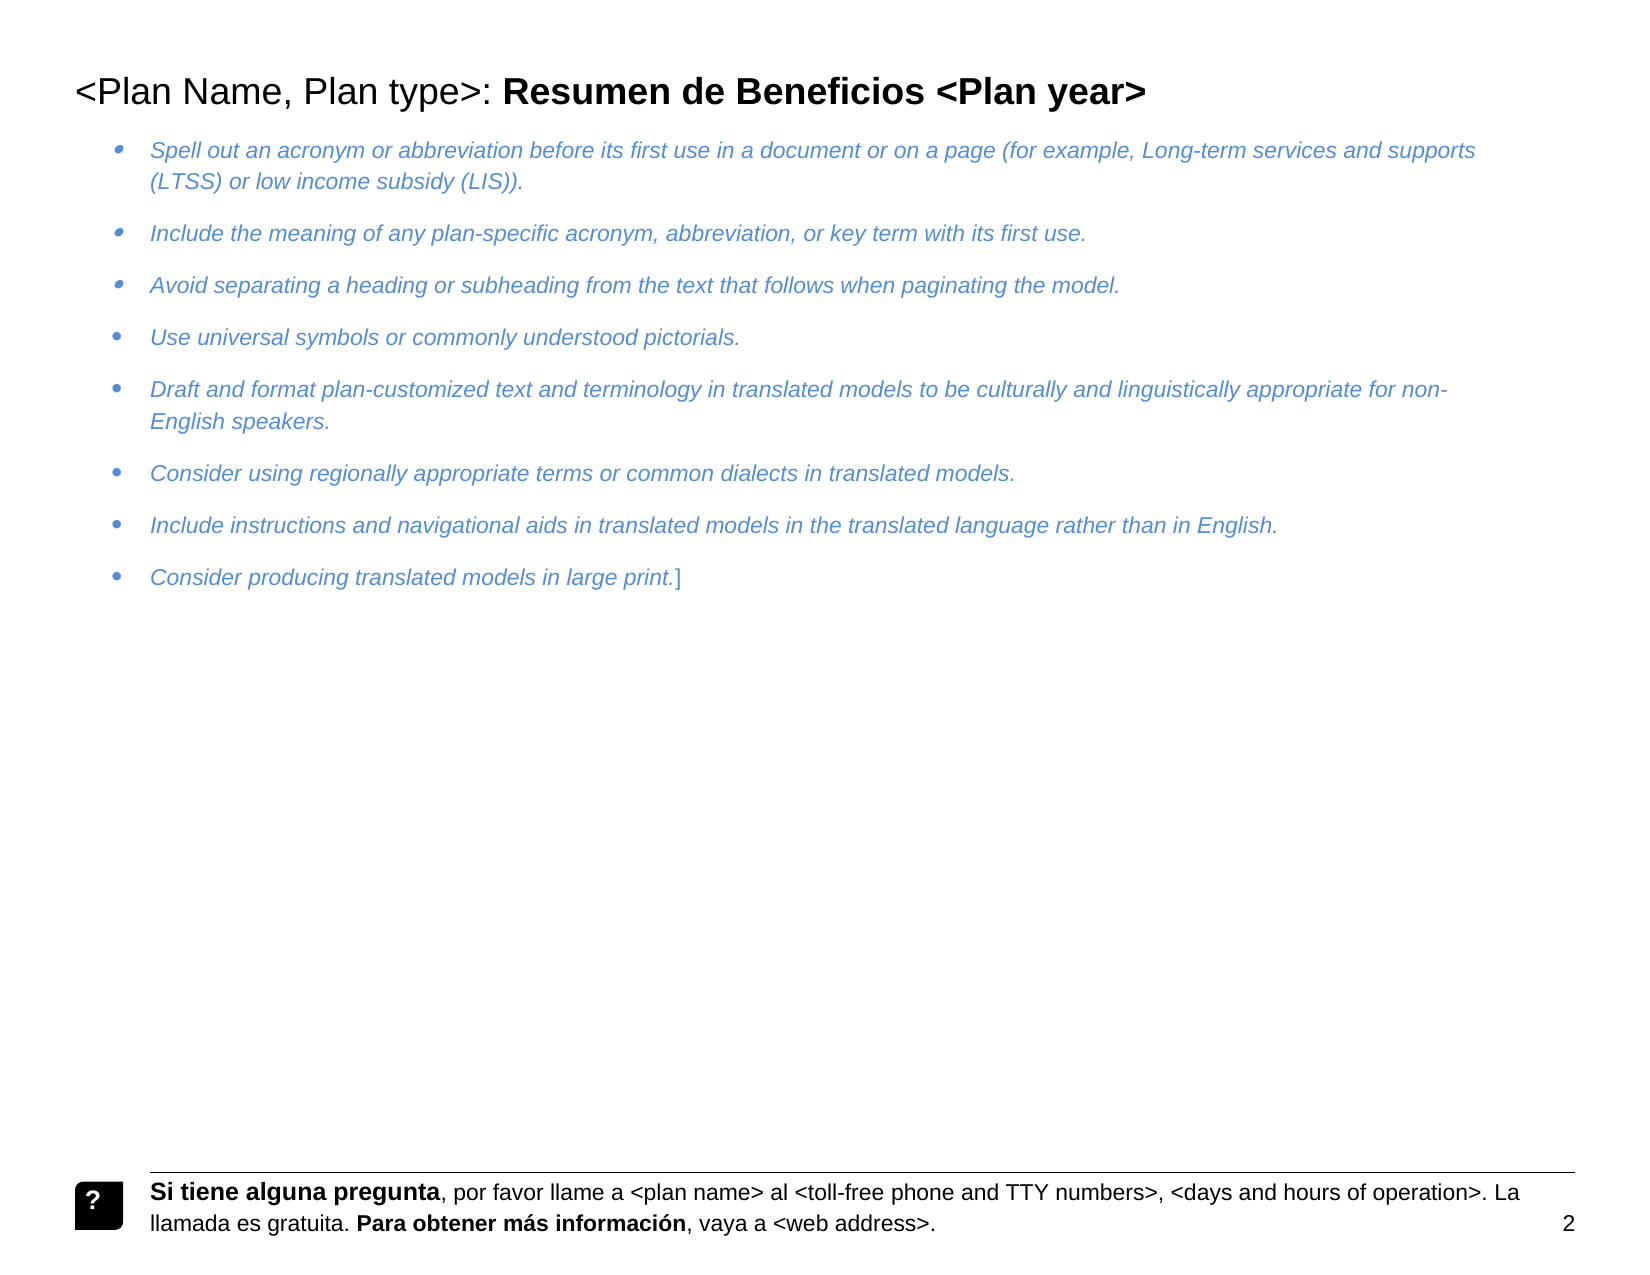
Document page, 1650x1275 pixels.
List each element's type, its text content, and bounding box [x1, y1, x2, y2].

list Avoid separating a heading or subheading from the text that follows when paginating the model. [112, 269, 1500, 300]
list Include instructions and navigational aids in translated models in the translated language rather than in English. [112, 508, 1500, 539]
list Include the meaning of any plan-specific acronym, abbreviation, or key term with its first use. [112, 217, 1500, 248]
list Use universal symbols or commonly understood pictorials. [112, 321, 1500, 352]
list Consider using regionally appropriate terms or common dialects in translated models. [112, 456, 1500, 487]
list Draft and format plan-customized text and terminology in translated models to be culturally and linguistically appropriate for non-English speakers. [112, 373, 1500, 435]
list Spell out an acronym or abbreviation before its first use in a document or on a page (for example, Long-term services and supports (LTSS) or low income subsidy (LIS)). [112, 133, 1500, 196]
list Consider producing translated models in large print.] [112, 560, 1500, 592]
